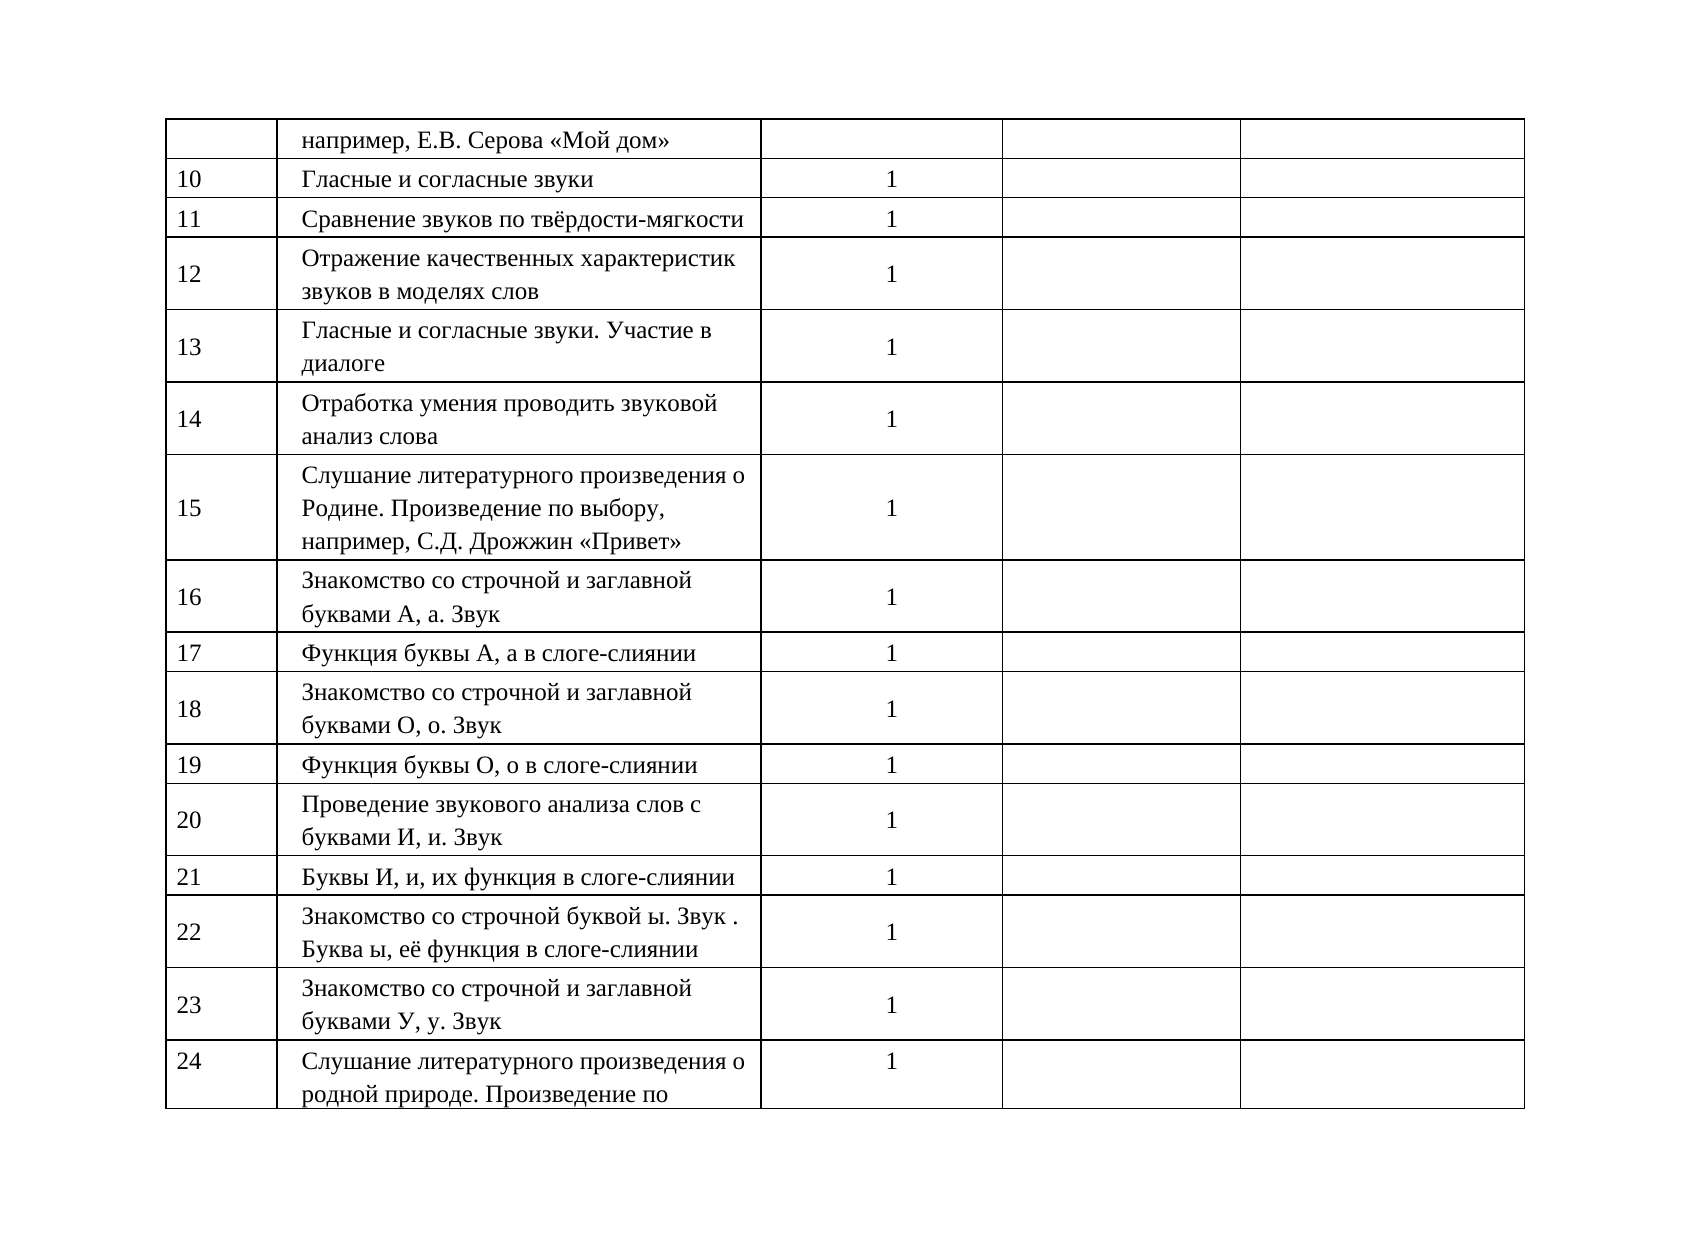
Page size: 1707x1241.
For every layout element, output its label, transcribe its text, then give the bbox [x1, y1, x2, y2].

table_cell [1241, 383, 1524, 453]
table_cell [1241, 784, 1524, 855]
table_cell 21 [167, 856, 276, 894]
table_cell 1 [762, 745, 1002, 782]
table_cell 15 [167, 455, 276, 559]
table_cell 1 [762, 633, 1002, 671]
table_cell 1 [762, 238, 1002, 309]
table_cell 9 [167, 120, 276, 157]
table_cell [1003, 383, 1240, 453]
table_cell 17 [167, 633, 276, 671]
table_cell [1241, 856, 1524, 894]
table_cell 22 [167, 896, 276, 967]
table_cell [1241, 238, 1524, 309]
table_cell 10 [167, 159, 276, 197]
table_cell 18 [167, 672, 276, 743]
table_cell [1003, 784, 1240, 855]
table_cell 1 [762, 561, 1002, 631]
table_cell [1003, 561, 1240, 631]
table_cell Гласные и согласные звуки. Участие в диалоге [278, 310, 760, 381]
table_cell 1 [762, 672, 1002, 743]
table_cell [1003, 745, 1240, 782]
table_cell [1003, 120, 1240, 157]
table_cell 11 [167, 198, 276, 236]
table_cell 1 [762, 198, 1002, 236]
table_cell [278, 120, 760, 157]
table_cell [1003, 968, 1240, 1039]
table_cell Сравнение звуков по твёрдости-мягкости [278, 198, 760, 236]
table_cell 1 [762, 1041, 1002, 1107]
table_cell Функция буквы А, а в слоге-слиянии [278, 633, 760, 671]
table_cell Знакомство со строчной и заглавной буквами У, у. Звук [278, 968, 760, 1039]
table_cell Буквы И, и, их функция в слоге-слиянии [278, 856, 760, 894]
table_cell [1003, 198, 1240, 236]
table_cell 20 [167, 784, 276, 855]
table_cell [1003, 672, 1240, 743]
table_cell [1003, 238, 1240, 309]
table_cell [1241, 310, 1524, 381]
table_cell 1 [762, 455, 1002, 559]
table_cell [1241, 633, 1524, 671]
table_cell 1 [762, 120, 1002, 157]
table_cell [1241, 561, 1524, 631]
table_cell [1241, 159, 1524, 197]
table_cell 1 [762, 383, 1002, 453]
table_cell [1003, 310, 1240, 381]
table_cell Знакомство со строчной и заглавной буквами О, о. Звук [278, 672, 760, 743]
table_cell 1 [762, 968, 1002, 1039]
table_cell 12 [167, 238, 276, 309]
table_cell Гласные и согласные звуки [278, 159, 760, 197]
table_cell 16 [167, 561, 276, 631]
table_cell [1003, 1041, 1240, 1107]
table_cell Отработка умения проводить звуковой анализ слова [278, 383, 760, 453]
table_cell 1 [762, 896, 1002, 967]
table_cell [1003, 896, 1240, 967]
table_cell Слушание литературного произведения о Родине. Произведение по выбору, например, С.Д. Дрожжин «Привет» [278, 455, 760, 559]
table_cell [1241, 198, 1524, 236]
table_cell Функция буквы О, о в слоге-слиянии [278, 745, 760, 782]
table_cell [1241, 120, 1524, 157]
table_cell 13 [167, 310, 276, 381]
table_cell [1003, 455, 1240, 559]
table_cell Знакомство со строчной и заглавной буквами А, а. Звук [278, 561, 760, 631]
table_cell [1003, 159, 1240, 197]
table_cell [1003, 856, 1240, 894]
table_cell Знакомство со строчной буквой ы. Звук . Буква ы, её функция в слоге-слиянии [278, 896, 760, 967]
table_cell [1003, 633, 1240, 671]
table_cell [1241, 1041, 1524, 1107]
table_cell Проведение звукового анализа слов с буквами И, и. Звук [278, 784, 760, 855]
table_cell 23 [167, 968, 276, 1039]
table_cell [1241, 672, 1524, 743]
table_cell 1 [762, 310, 1002, 381]
table_cell 24 [167, 1041, 276, 1107]
table_cell 19 [167, 745, 276, 782]
table_cell [1241, 455, 1524, 559]
table_cell Отражение качественных характеристик звуков в моделях слов [278, 238, 760, 309]
table_cell [1241, 968, 1524, 1039]
table_cell 1 [762, 856, 1002, 894]
table_cell [1241, 745, 1524, 782]
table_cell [278, 1041, 760, 1107]
table_cell 1 [762, 784, 1002, 855]
table_cell 14 [167, 383, 276, 453]
table_cell 1 [762, 159, 1002, 197]
table_cell [1241, 896, 1524, 967]
